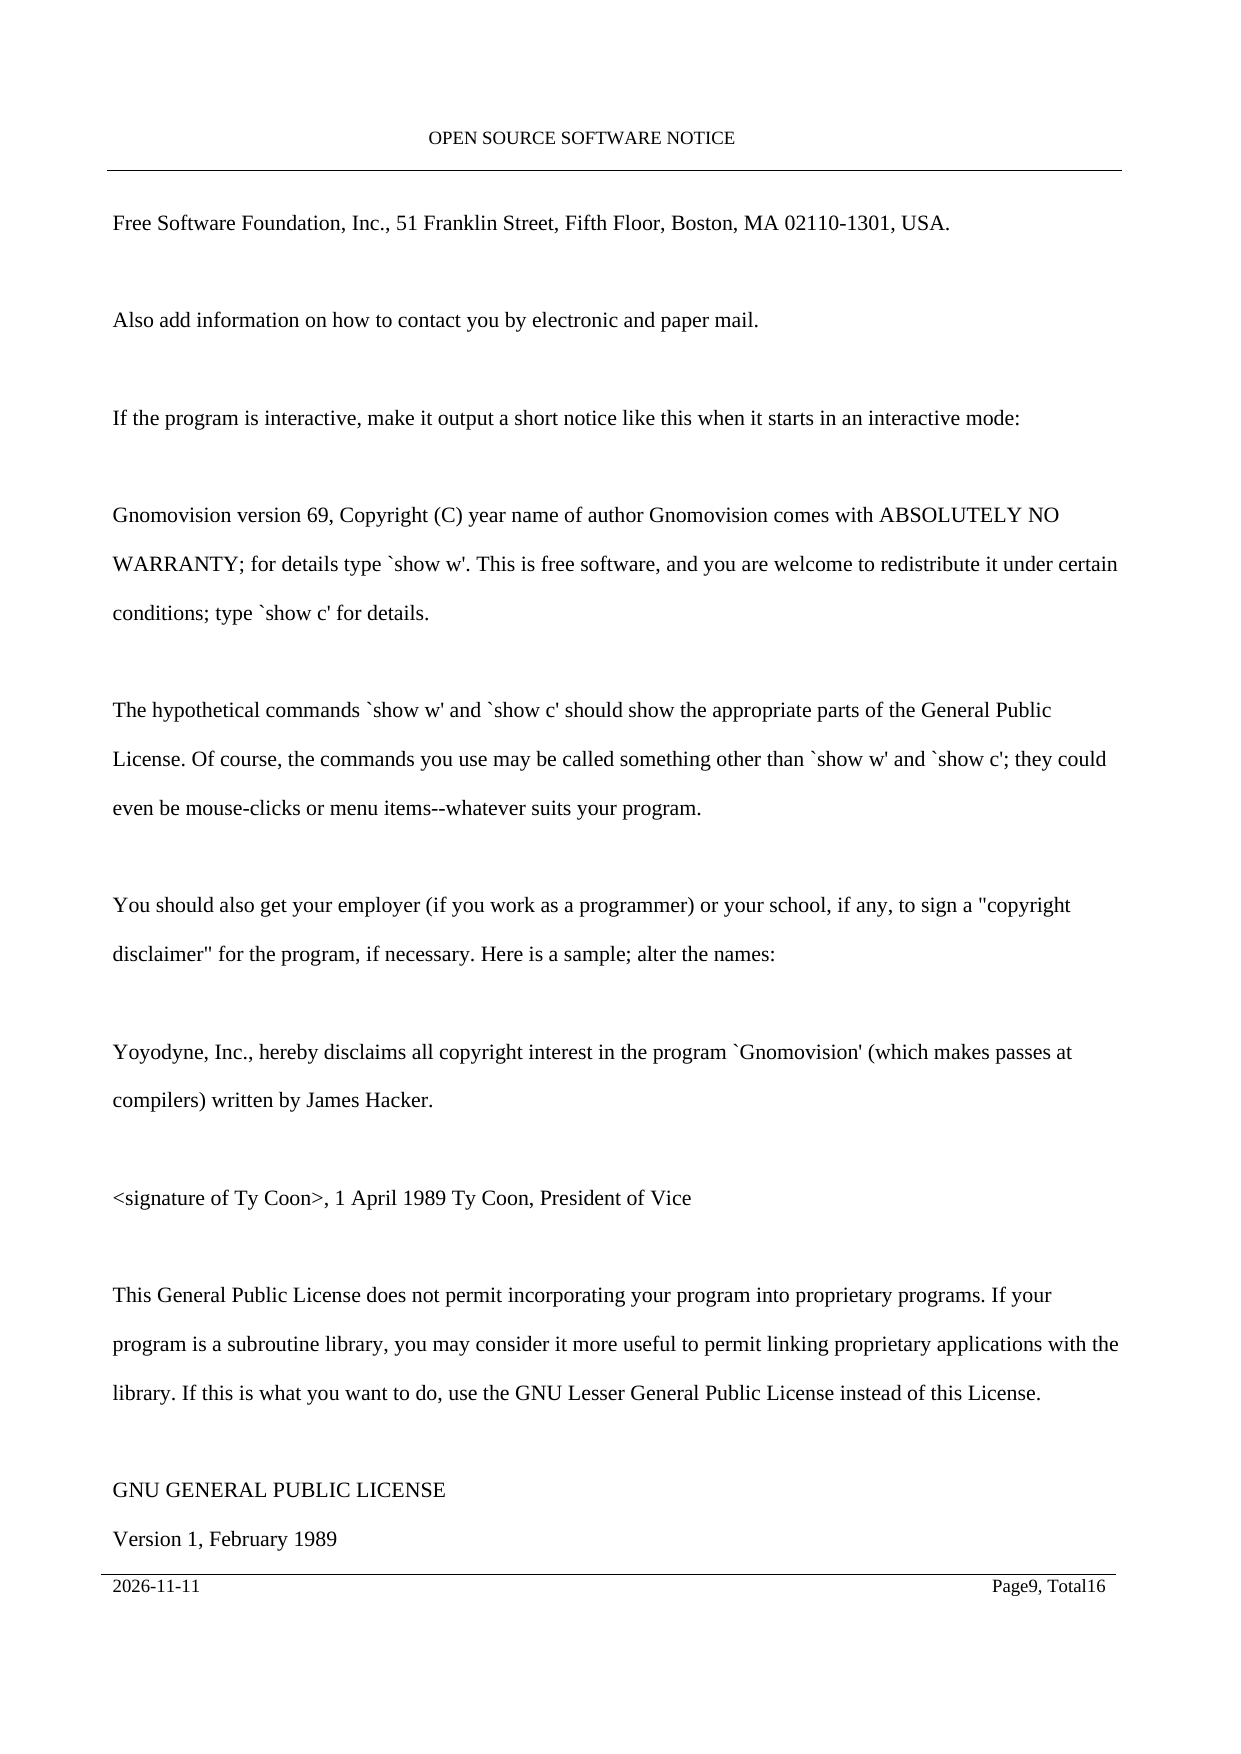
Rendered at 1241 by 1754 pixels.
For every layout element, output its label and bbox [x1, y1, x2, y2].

text [112, 206, 1128, 1555]
